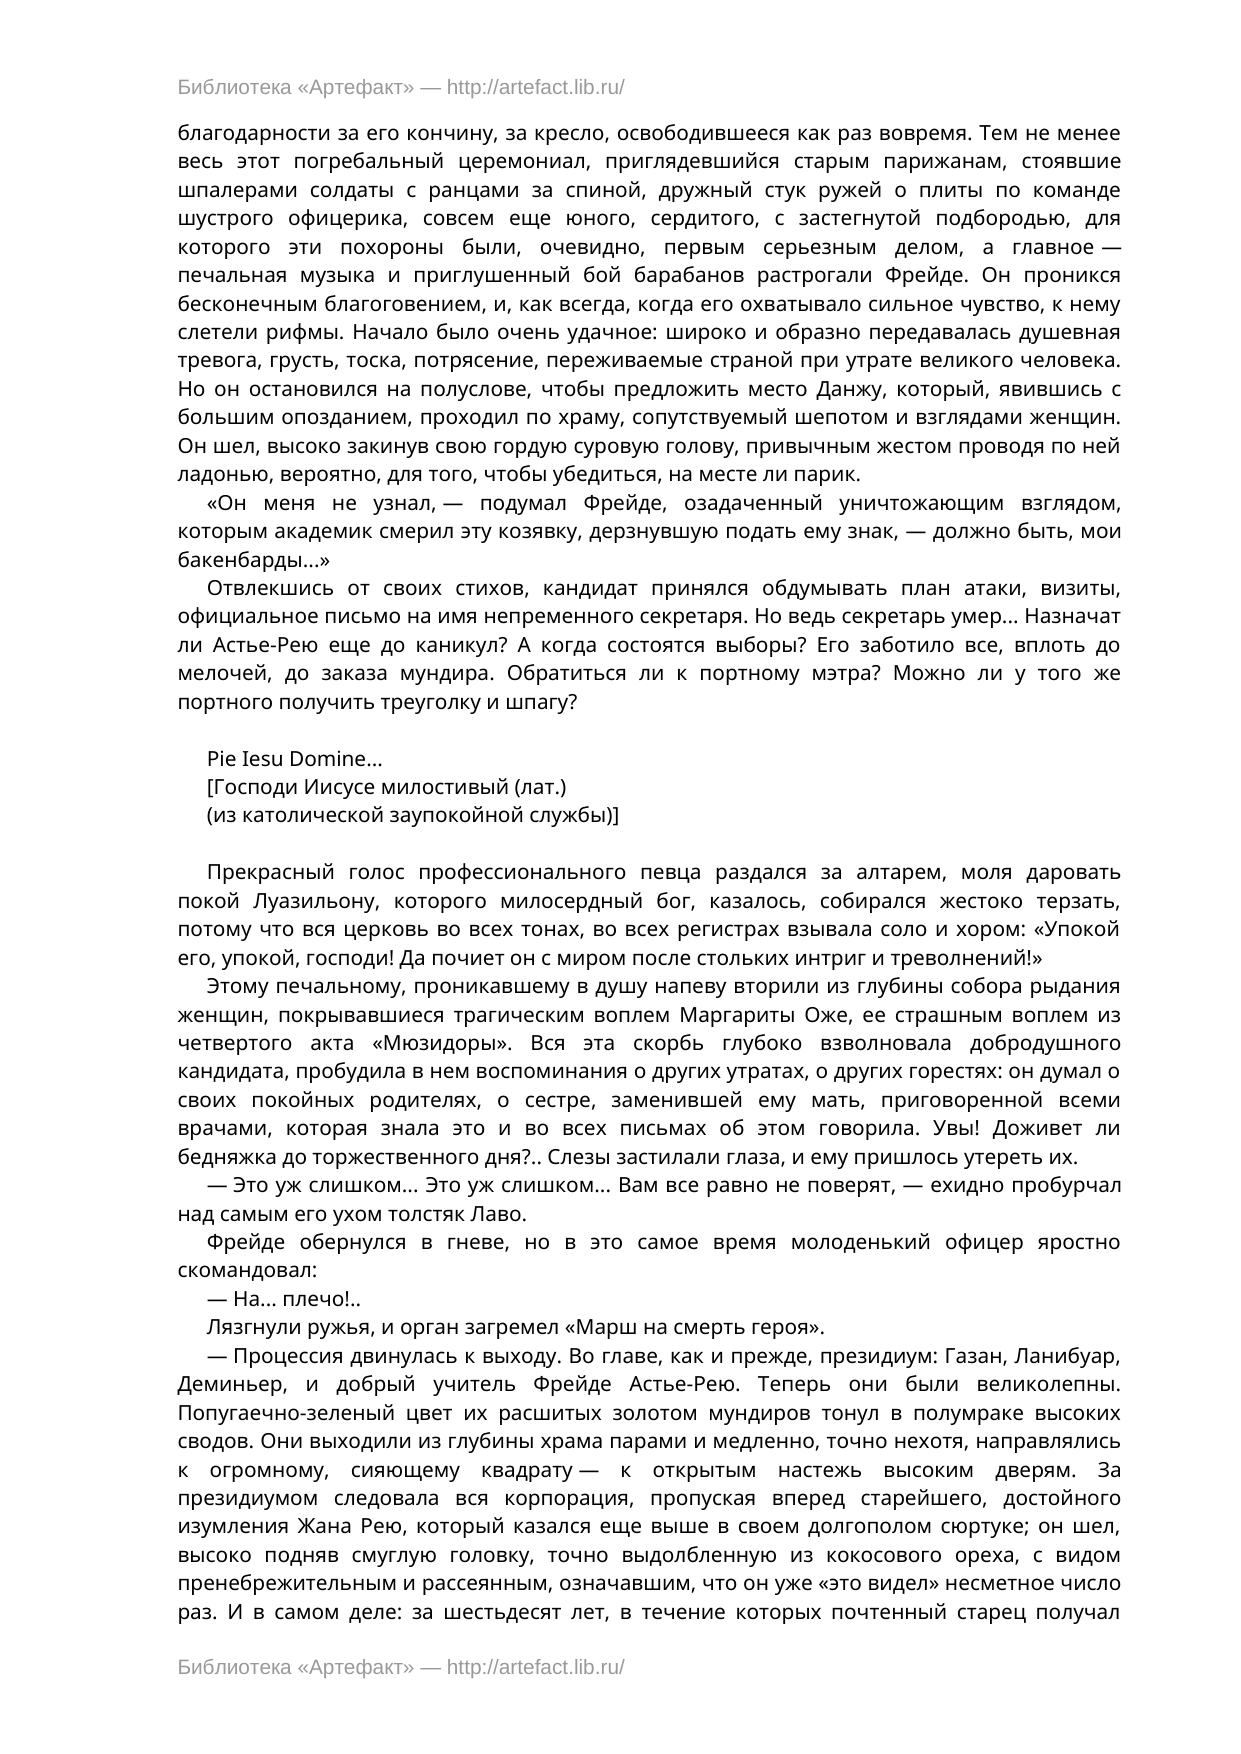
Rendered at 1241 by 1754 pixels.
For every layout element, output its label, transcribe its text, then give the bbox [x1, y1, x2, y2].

text Pie Iesu Domine... [177, 744, 1122, 772]
text — Это уж слишком... Это уж слишком... Вам все равно не поверят, — ехидно пробурчал над самым его ухом толстяк Лаво. [177, 1170, 1122, 1227]
text (из католической заупокойной службы)] [177, 801, 1122, 829]
text Отвлекшись от своих стихов, кандидат принялся обдумывать план атаки, визиты, официальное письмо на имя непременного секретаря. Но ведь секретарь умер... Назначат ли Астье-Рею еще до каникул? А когда состоятся выборы? Его заботило все, вплоть до мелочей, до заказа мундира. Обратиться ли к портному мэтра? Можно ли у того же портного получить треуголку и шпагу? [177, 573, 1122, 715]
text «Он меня не узнал, — подумал Фрейде, озадаченный уничтожающим взглядом, которым академик смерил эту козявку, дерзнувшую подать ему знак, — должно быть, мои бакенбарды...» [177, 488, 1122, 573]
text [177, 118, 1122, 488]
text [177, 1341, 1122, 1625]
text Лязгнули ружья, и орган загремел «Марш на смерть героя». [177, 1312, 1122, 1341]
text Фрейде обернулся в гневе, но в это самое время молоденький офицер яростно скомандовал: [177, 1227, 1122, 1284]
text Этому печальному, проникавшему в душу напеву вторили из глубины собора рыдания женщин, покрывавшиеся трагическим воплем Маргариты Оже, ее страшным воплем из четвертого акта «Мюзидоры». Вся эта скорбь глубоко взволновала добродушного кандидата, пробудила в нем воспоминания о других утратах, о других горестях: он думал о своих покойных родителях, о сестре, заменившей ему мать, приговоренной всеми врачами, которая знала это и во всех письмах об этом говорила. Увы! Доживет ли бедняжка до торжественного дня?.. Слезы застилали глаза, и ему пришлось утереть их. [177, 971, 1122, 1170]
text — На... плечо!.. [177, 1284, 1122, 1312]
text [Господи Иисусе милостивый (лат.) [177, 772, 1122, 801]
text Прекрасный голос профессионального певца раздался за алтарем, моля даровать покой Луазильону, которого милосердный бог, казалось, собирался жестоко терзать, потому что вся церковь во всех тонах, во всех регистрах взывала соло и хором: «Упокой его, упокой, господи! Да почиет он с миром после стольких интриг и треволнений!» [177, 857, 1122, 971]
